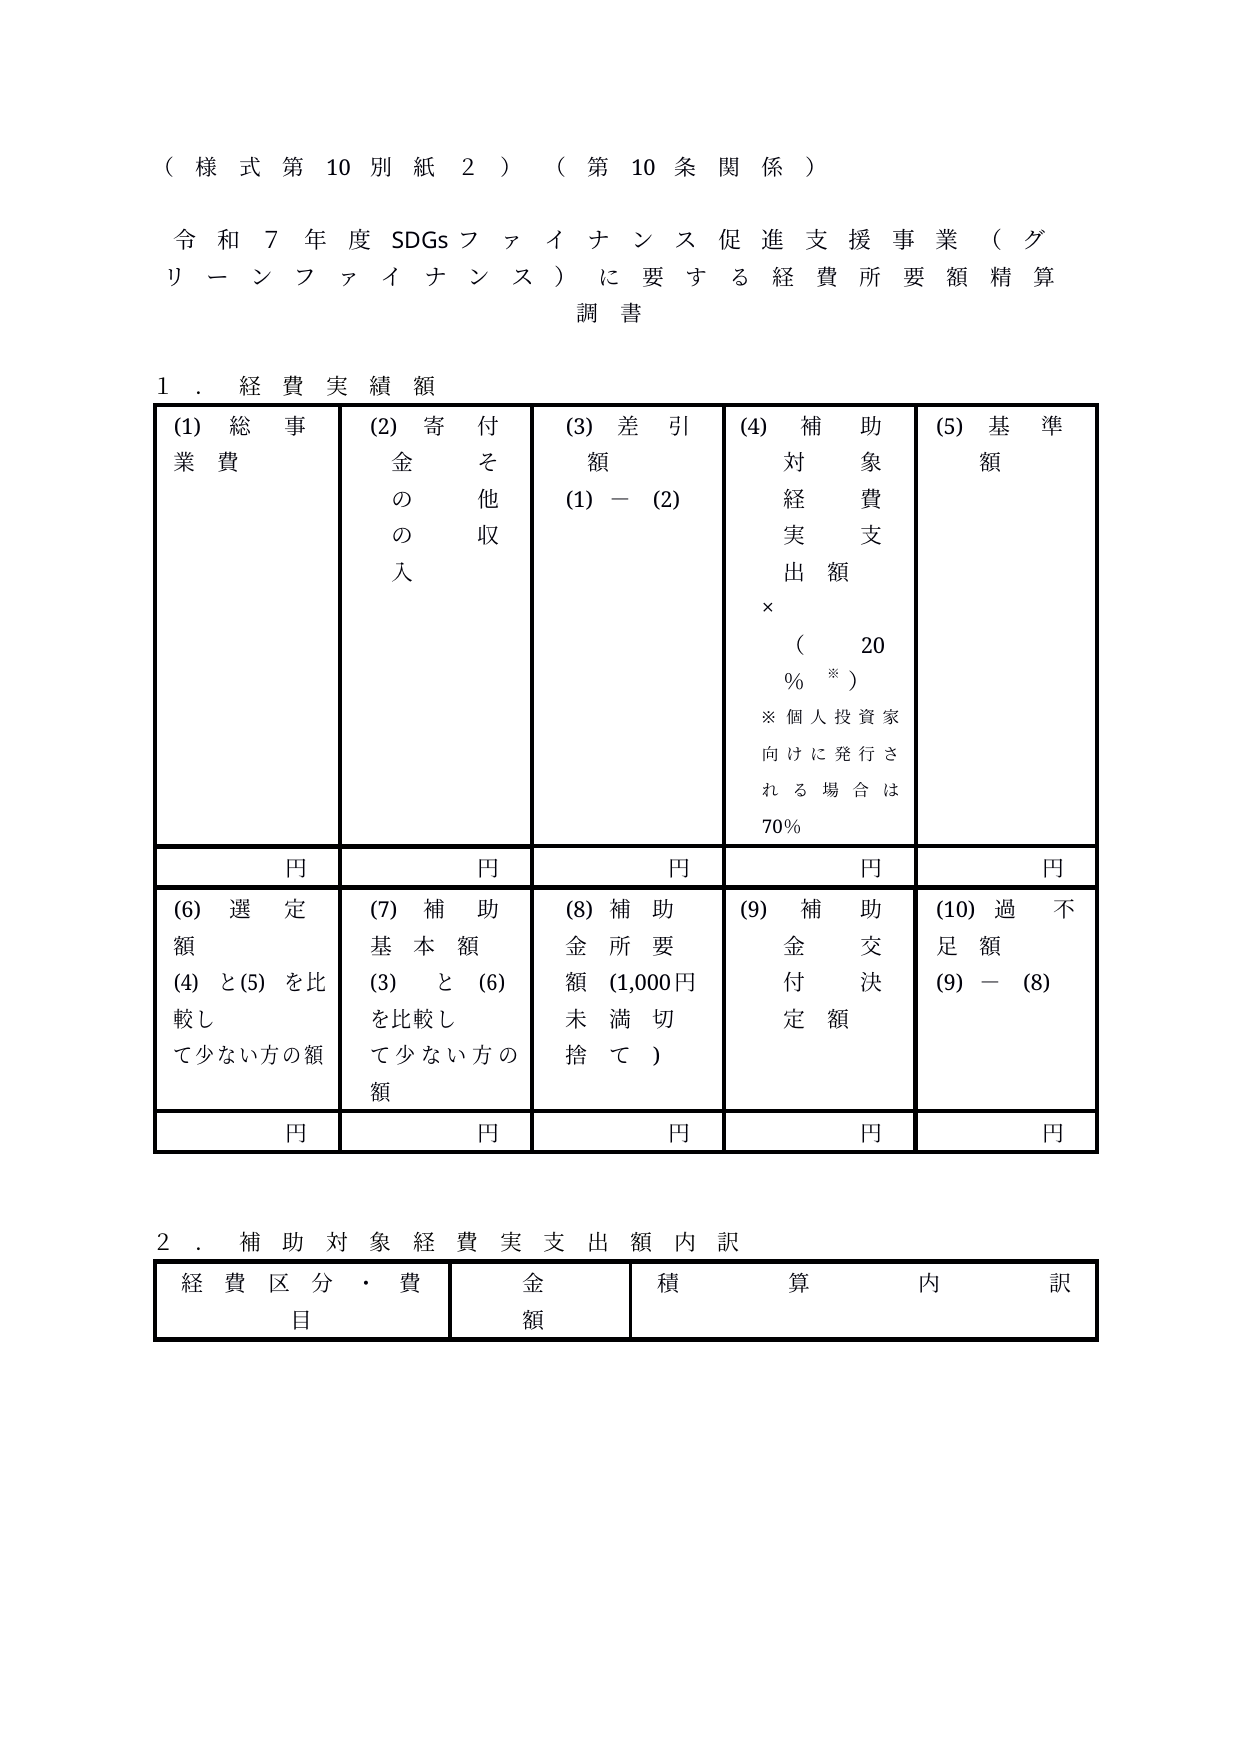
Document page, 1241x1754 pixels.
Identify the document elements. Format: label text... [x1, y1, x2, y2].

table_cell 円 [918, 848, 1095, 885]
table_cell 円 [157, 849, 338, 885]
table_header (4)補助対象経費実支出額 ×（20％※） ※個人投資家向けに発行される場合は70％ [726, 407, 914, 844]
table_header (3)差引額 (1)－(2) [534, 407, 722, 844]
table_cell 円 [342, 1113, 530, 1150]
table_cell (7)補助基本額 (3)と(6)を比較し て少ない方の額 [342, 890, 530, 1109]
table_cell 円 [534, 1113, 722, 1150]
table_cell (9)補助金交付決定額 [726, 890, 913, 1109]
table_header (2)寄付金その他の収入 [342, 407, 530, 844]
text １．経費実績額 [152, 367, 1088, 403]
table_header (5)基準額 [918, 407, 1095, 844]
text 令和７年度SDGsファイナンス促進支援事業（グリーンファイナンス）に要する経費所要額精算調書 [152, 221, 1088, 330]
text （様式第10別紙２）（第10条関係） [152, 148, 1088, 184]
text ２．補助対象経費実支出額内訳 [152, 1223, 1088, 1259]
table_header 金 額 [452, 1264, 629, 1337]
table_cell 円 [157, 1113, 338, 1150]
table_cell (8)補助金所要額(1,000円未満切捨て) [534, 890, 722, 1109]
table_cell 円 [726, 1113, 913, 1150]
table_cell 円 [918, 1113, 1095, 1150]
table_header (1)総事業費 [157, 407, 338, 844]
table_cell (6)選定額 (4)と(5)を比較し て少ない方の額 [157, 890, 338, 1109]
table_cell 円 [534, 848, 722, 885]
table_cell 円 [342, 849, 530, 885]
table_header 積 算 内 訳 [632, 1264, 1095, 1337]
table_header 経費区分・費目 [157, 1264, 448, 1337]
table_cell (10)過不足額 (9)－(8) [918, 890, 1095, 1109]
table_cell 円 [726, 848, 914, 885]
